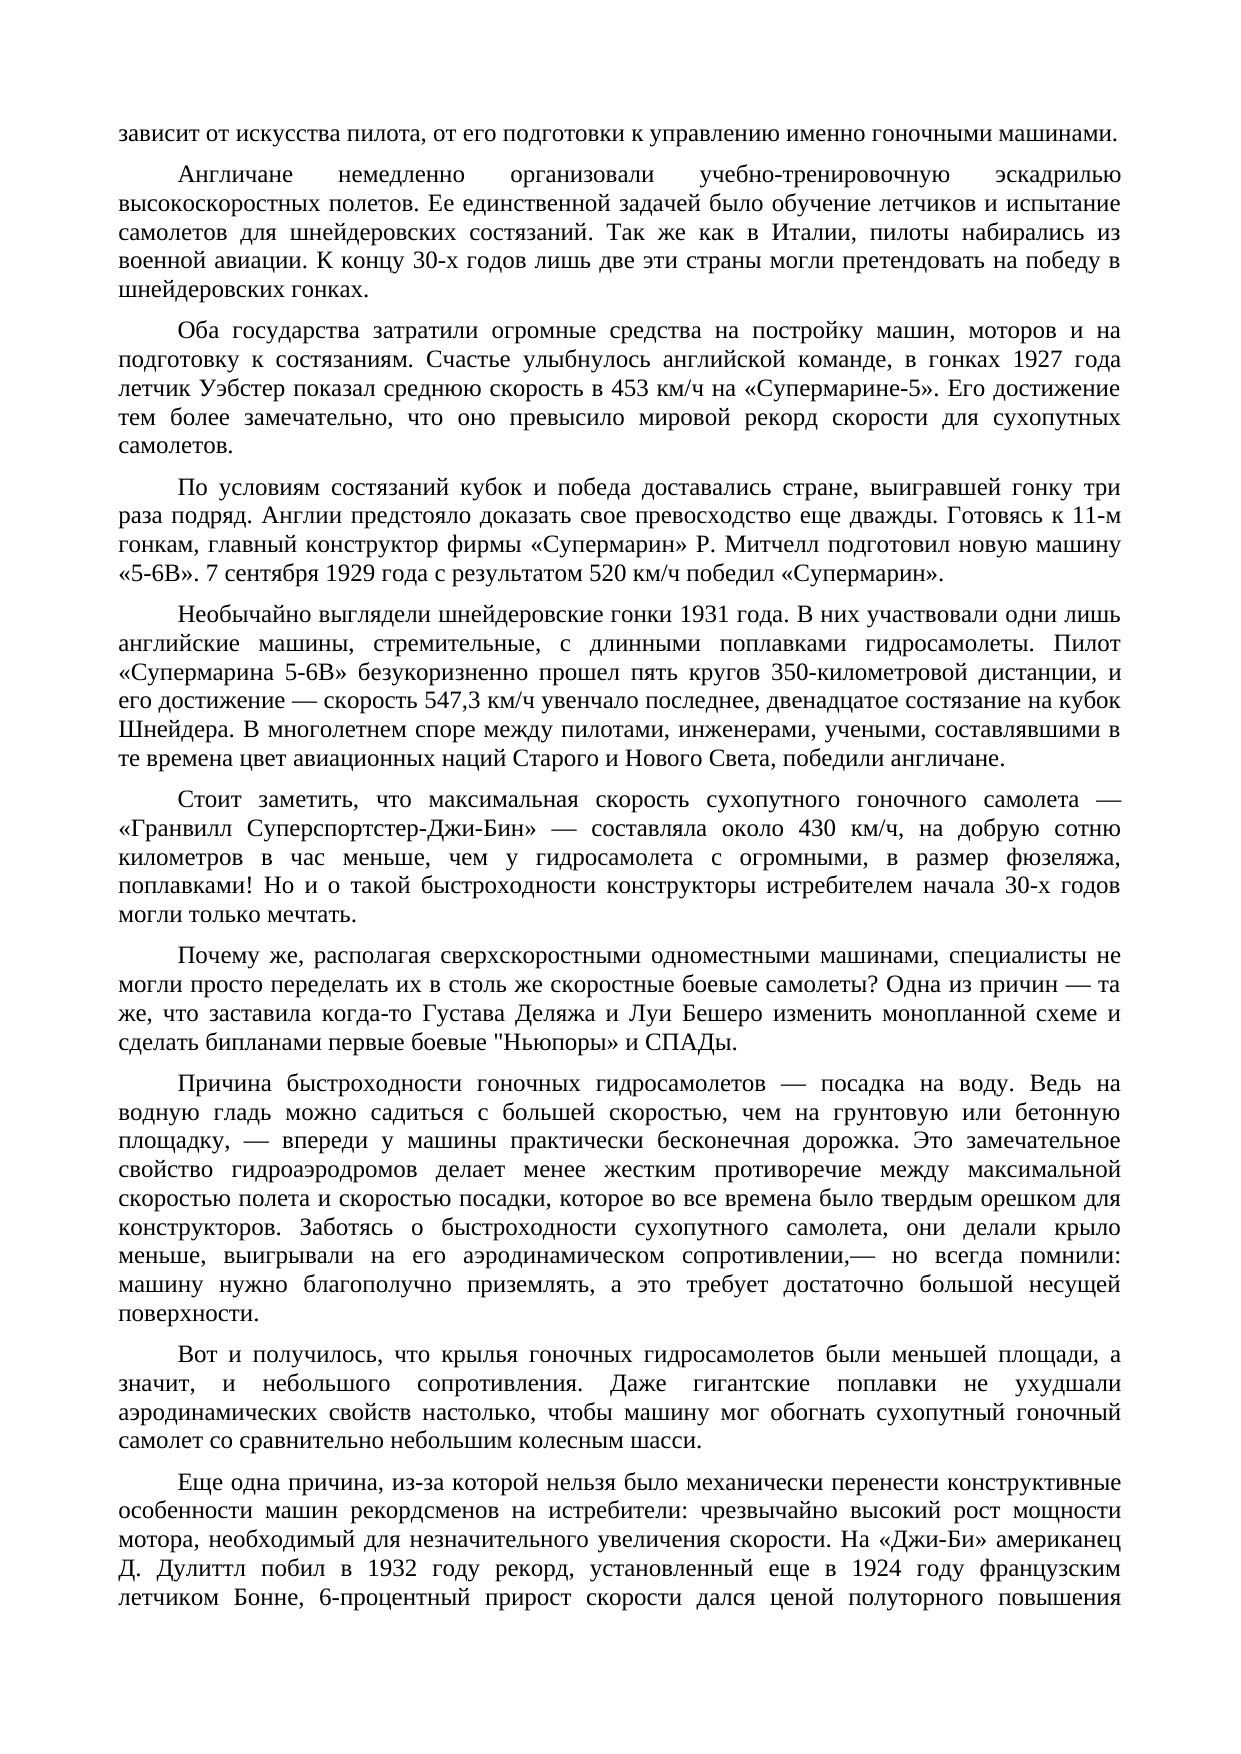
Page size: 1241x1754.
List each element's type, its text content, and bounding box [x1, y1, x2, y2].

text Необычайно выглядели шнейдеровские гонки 1931 года. В них участвовали одни лишь английские машины, стремительные, с длинными поплавками гидросамолеты. Пилот «Супермарина 5-6В» безукоризненно прошел пять кругов 350-километровой дистанции, и его достижение — скорость 547,3 км/ч увенчало последнее, двенадцатое состязание на кубок Шнейдера. В многолетнем споре между пилотами, инженерами, учеными, составлявшими в те времена цвет авиационных наций Старого и Нового Света, победили англичане. [118, 599, 1122, 772]
text Почему же, располагая сверхскоростными одноместными машинами, специалисты не могли просто переделать их в столь же скоростные боевые самолеты? Одна из причин — та же, что заставила когда-то Густава Деляжа и Луи Бешеро изменить монопланной схеме и сделать бипланами первые боевые "Ньюпоры» и СПАДы. [118, 941, 1122, 1056]
text Причина быстроходности гоночных гидросамолетов — посадка на воду. Ведь на водную гладь можно садиться с большей скоростью, чем на грунтовую или бетонную площадку, — впереди у машины практически бесконечная дорожка. Это замечательное свойство гидроаэродромов делает менее жестким противоречие между максимальной скоростью полета и скоростью посадки, которое во все времена было твердым орешком для конструкторов. Заботясь о быстроходности сухопутного самолета, они делали крыло меньше, выигрывали на его аэродинамическом сопротивлении,— но всегда помнили: машину нужно благополучно приземлять, а это требует достаточно большой несущей поверхности. [118, 1068, 1122, 1327]
text По условиям состязаний кубок и победа доставались стране, выигравшей гонку три раза подряд. Англии предстояло доказать свое превосходство еще дважды. Готовясь к 11-м гонкам, главный конструктор фирмы «Супермарин» Р. Митчелл подготовил новую машину «5-6В». 7 сентября 1929 года с результатом 520 км/ч победил «Супермарин». [118, 472, 1122, 587]
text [118, 1467, 1122, 1611]
text Англичане немедленно организовали учебно-тренировочную эскадрилью высокоскоростных полетов. Ее единственной задачей было обучение летчиков и испытание самолетов для шнейдеровских состязаний. Так же как в Италии, пилоты набирались из военной авиации. К концу 30-х годов лишь две эти страны могли претендовать на победу в шнейдеровских гонках. [118, 159, 1122, 303]
text Оба государства затратили огромные средства на постройку машин, моторов и на подготовку к состязаниям. Счастье улыбнулось английской команде, в гонках 1927 года летчик Уэбстер показал среднюю скорость в 453 км/ч на «Супермарине-5». Его достижение тем более замечательно, что оно превысило мировой рекорд скорости для сухопутных самолетов. [118, 316, 1122, 459]
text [118, 118, 1122, 147]
text Стоит заметить, что максимальная скорость сухопутного гоночного самолета — «Гранвилл Суперспортстер-Джи-Бин» — составляла около 430 км/ч, на добрую сотню километров в час меньше, чем у гидросамолета с огромными, в размер фюзеляжа, поплавками! Но и о такой быстроходности конструкторы истребителем начала 30-х годов могли только мечтать. [118, 784, 1122, 928]
text Вот и получилось, что крылья гоночных гидросамолетов были меньшей площади, а значит, и небольшого сопротивления. Даже гигантские поплавки не ухудшали аэродинамических свойств настолько, чтобы машину мог обогнать сухопутный гоночный самолет со сравнительно небольшим колесным шасси. [118, 1339, 1122, 1454]
